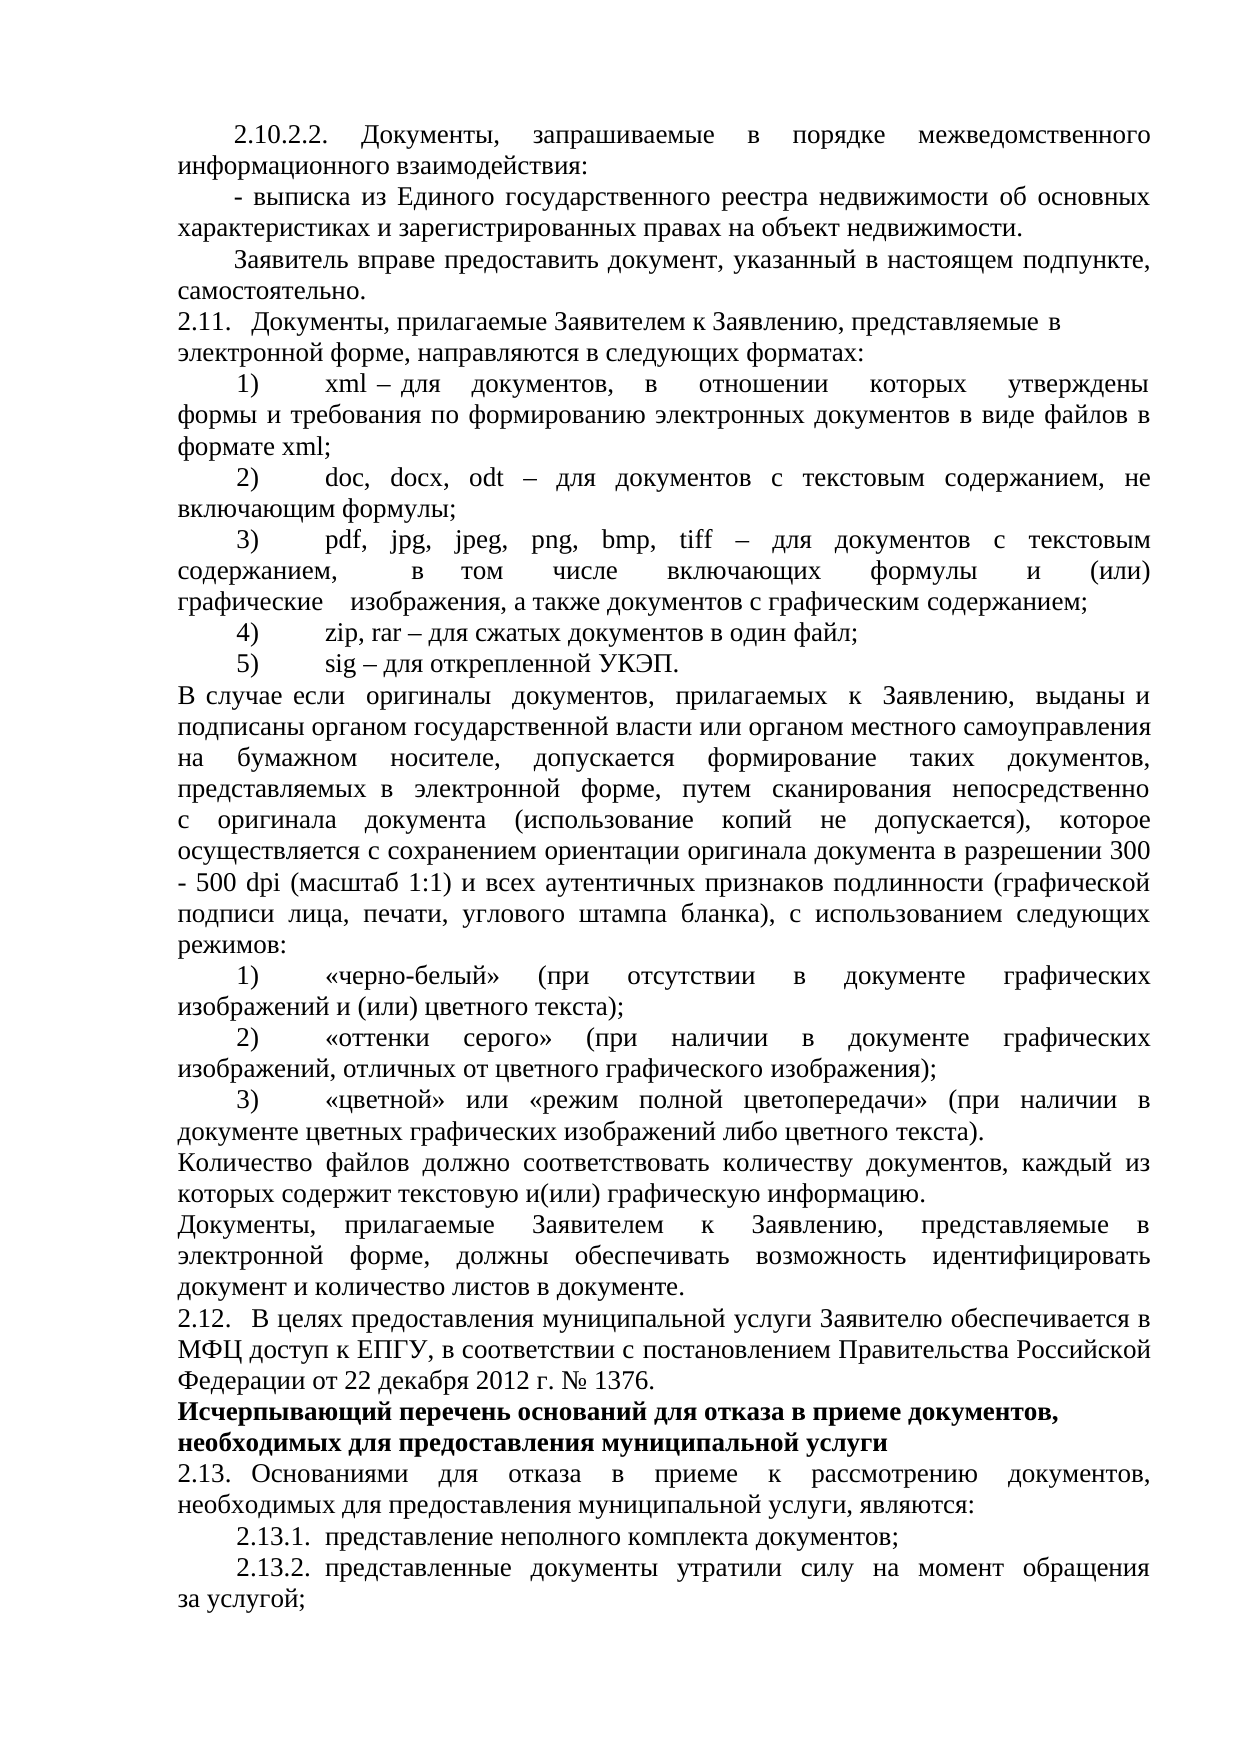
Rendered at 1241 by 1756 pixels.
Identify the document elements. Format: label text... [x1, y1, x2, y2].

list Основаниями для отказа в приеме к рассмотрению документов, необходимых для предоставления муниципальной услуги, являются: [177, 1457, 1152, 1520]
list xml – для документов, в отношении которых утверждены формы и требования по формированию электронных документов в виде файлов в формате xml; [177, 367, 1152, 461]
text - выписка из Единого государственного реестра недвижимости об основных характеристиках и зарегистрированных правах на объект недвижимости. [177, 180, 1152, 243]
text Исчерпывающий перечень оснований для отказа в приеме документов, необходимых для предоставления муниципальной услуги [177, 1395, 1152, 1457]
list doc, docx, odt – для документов с текстовым содержанием, не включающим формулы; [177, 461, 1152, 523]
text Количество файлов должно соответствовать количеству документов, каждый из которых содержит текстовую и(или) графическую информацию. [177, 1146, 1152, 1208]
list zip, rar – для сжатых документов в один файл; [177, 616, 1152, 648]
list В целях предоставления муниципальной услуги Заявителю обеспечивается в МФЦ доступ к ЕПГУ, в соответствии с постановлением Правительства Российской Федерации от 22 декабря 2012 г. № 1376. [177, 1302, 1152, 1395]
text В случае если оригиналы документов, прилагаемых к Заявлению, выданы и подписаны органом государственной власти или органом местного самоуправления на бумажном носителе, допускается формирование таких документов, представляемых в электронной форме, путем сканирования непосредственно с оригинала документа (использование копий не допускается), которое осуществляется с сохранением ориентации оригинала документа в разрешении 300 - 500 dpi (масштаб 1:1) и всех аутентичных признаков подлинности (графической подписи лица, печати, углового штампа бланка), с использованием следующих режимов: [177, 679, 1152, 959]
list «цветной» или «режим полной цветопередачи» (при наличии в документе цветных графических изображений либо цветного текста). [177, 1084, 1152, 1146]
list «оттенки серого» (при наличии в документе графических изображений, отличных от цветного графического изображения); [177, 1021, 1152, 1084]
list «черно-белый» (при отсутствии в документе графических изображений и (или) цветного текста); [177, 959, 1152, 1021]
text Заявитель вправе предоставить документ, указанный в настоящем подпункте, самостоятельно. [177, 243, 1152, 305]
text электронной форме, направляются в следующих форматах: [177, 336, 1152, 367]
list Документы, прилагаемые Заявителем к Заявлению, представляемые в [177, 305, 1152, 336]
text Документы, прилагаемые Заявителем к Заявлению, представляемые в электронной форме, должны обеспечивать возможность идентифицировать документ и количество листов в документе. [177, 1208, 1152, 1302]
list pdf, jpg, jpeg, png, bmp, tiff – для документов с текстовым содержанием, в том числе включающих формулы и (или) графические изображения, а также документов с графическим содержанием; [177, 523, 1152, 616]
list sig – для открепленной УКЭП. [177, 648, 1152, 679]
list представление неполного комплекта документов; [177, 1520, 1152, 1551]
list представленные документы утратили силу на момент обращения за услугой; [177, 1551, 1152, 1613]
text 2.10.2.2. Документы, запрашиваемые в порядке межведомственного информационного взаимодействия: [177, 118, 1152, 180]
